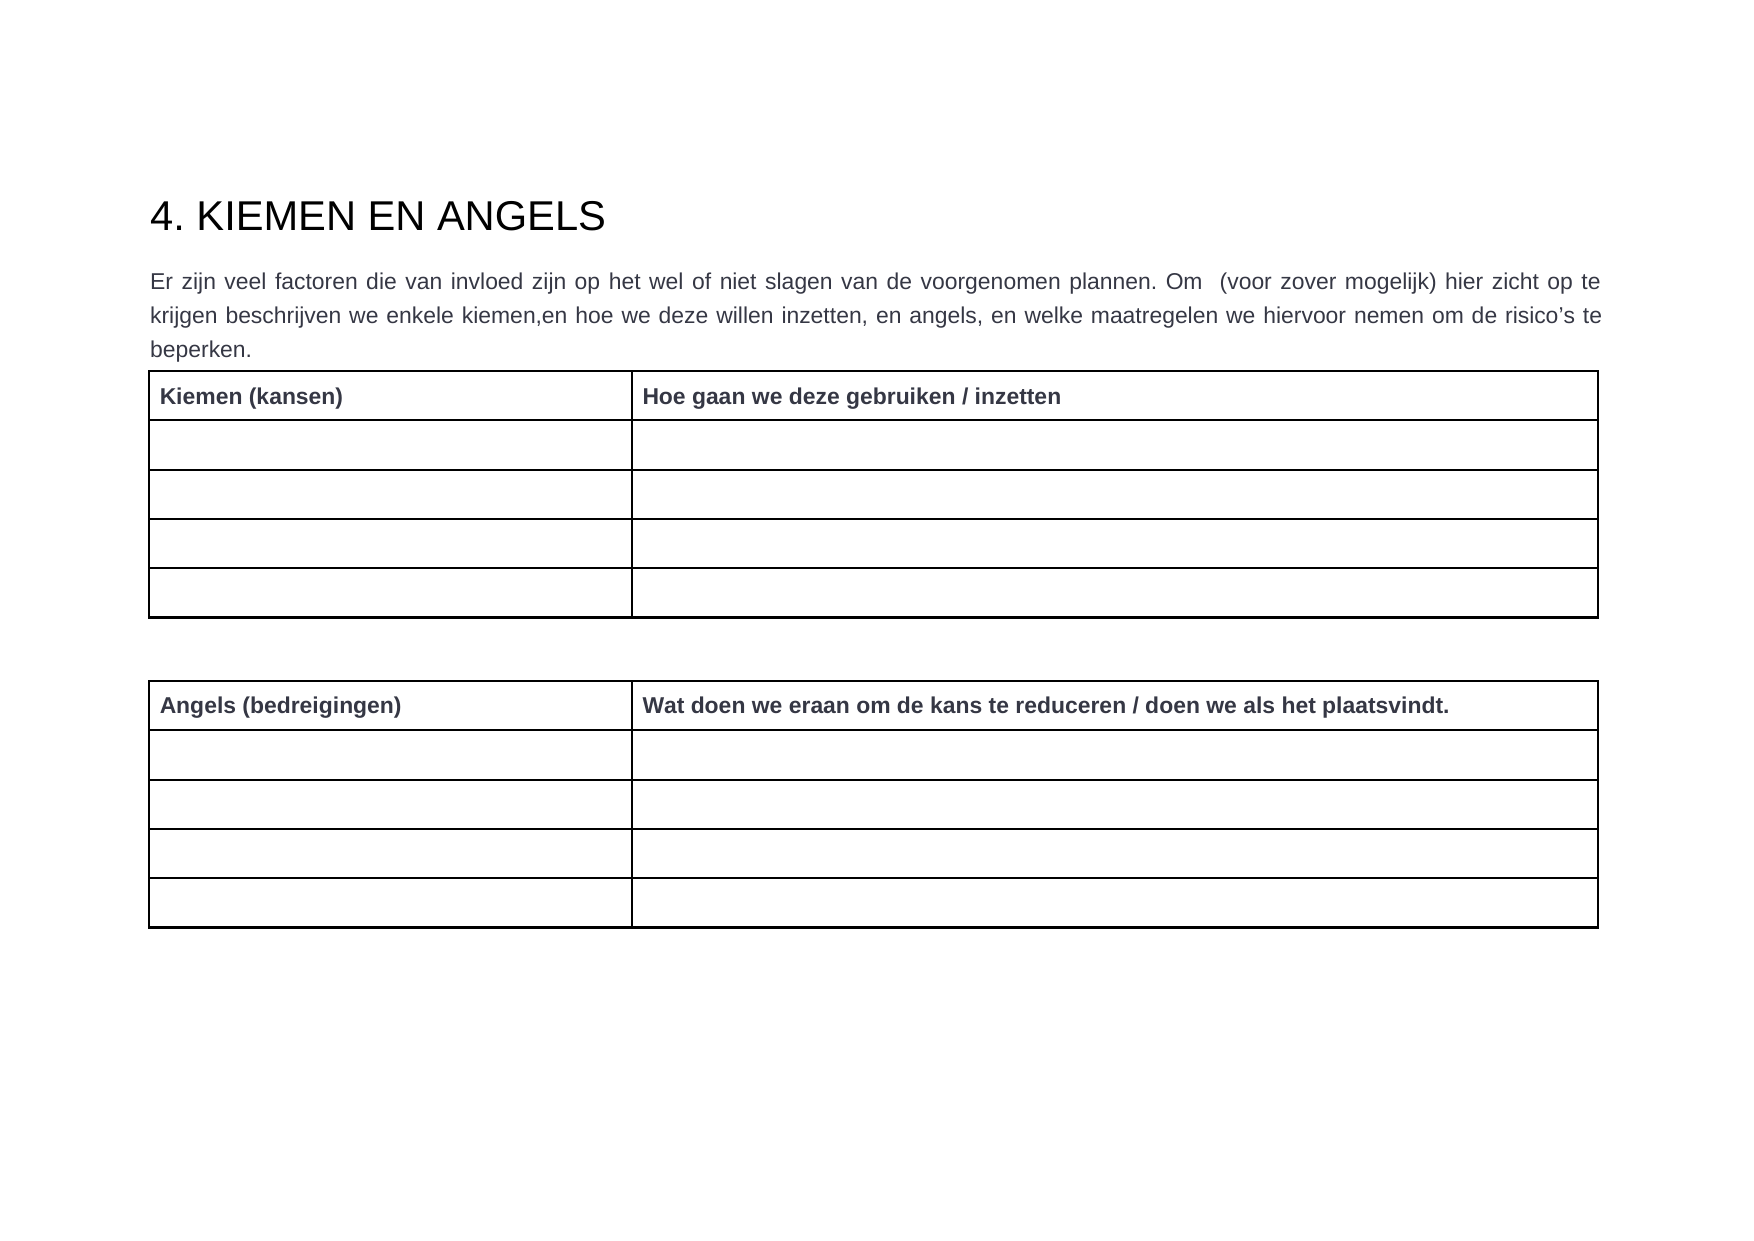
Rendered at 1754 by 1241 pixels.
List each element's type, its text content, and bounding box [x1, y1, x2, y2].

table_cell [150, 781, 631, 828]
table_cell [633, 830, 1597, 877]
table_cell [633, 879, 1597, 926]
subtitle 4. KIEMEN EN ANGELS [150, 192, 1604, 239]
text Er zijn veel factoren die van invloed zijn op het wel of niet slagen van de voorgenomen plannen. Om (voor zover mogelijk) hier zicht op te krijgen beschrijven we enkele kiemen,en hoe we deze willen inzetten, en angels, en welke maatregelen we hiervoor nemen om de risico’s te beperken. [150, 268, 1604, 362]
table_cell [150, 421, 631, 469]
table_header Hoe gaan we deze gebruiken / inzetten [633, 372, 1597, 419]
table_header Kiemen (kansen) [150, 372, 631, 419]
table_cell [150, 731, 631, 778]
table_cell [633, 781, 1597, 828]
table_cell [633, 520, 1597, 567]
table_cell [150, 830, 631, 877]
table_cell [150, 520, 631, 567]
table_header Wat doen we eraan om de kans te reduceren / doen we als het plaatsvindt. [633, 682, 1597, 729]
table_header Angels (bedreigingen) [150, 682, 631, 729]
table_cell [150, 879, 631, 926]
table_cell [633, 471, 1597, 518]
table_cell [633, 569, 1597, 616]
table_cell [150, 569, 631, 616]
table_cell [633, 731, 1597, 778]
table_cell [150, 471, 631, 518]
table_cell [633, 421, 1597, 469]
